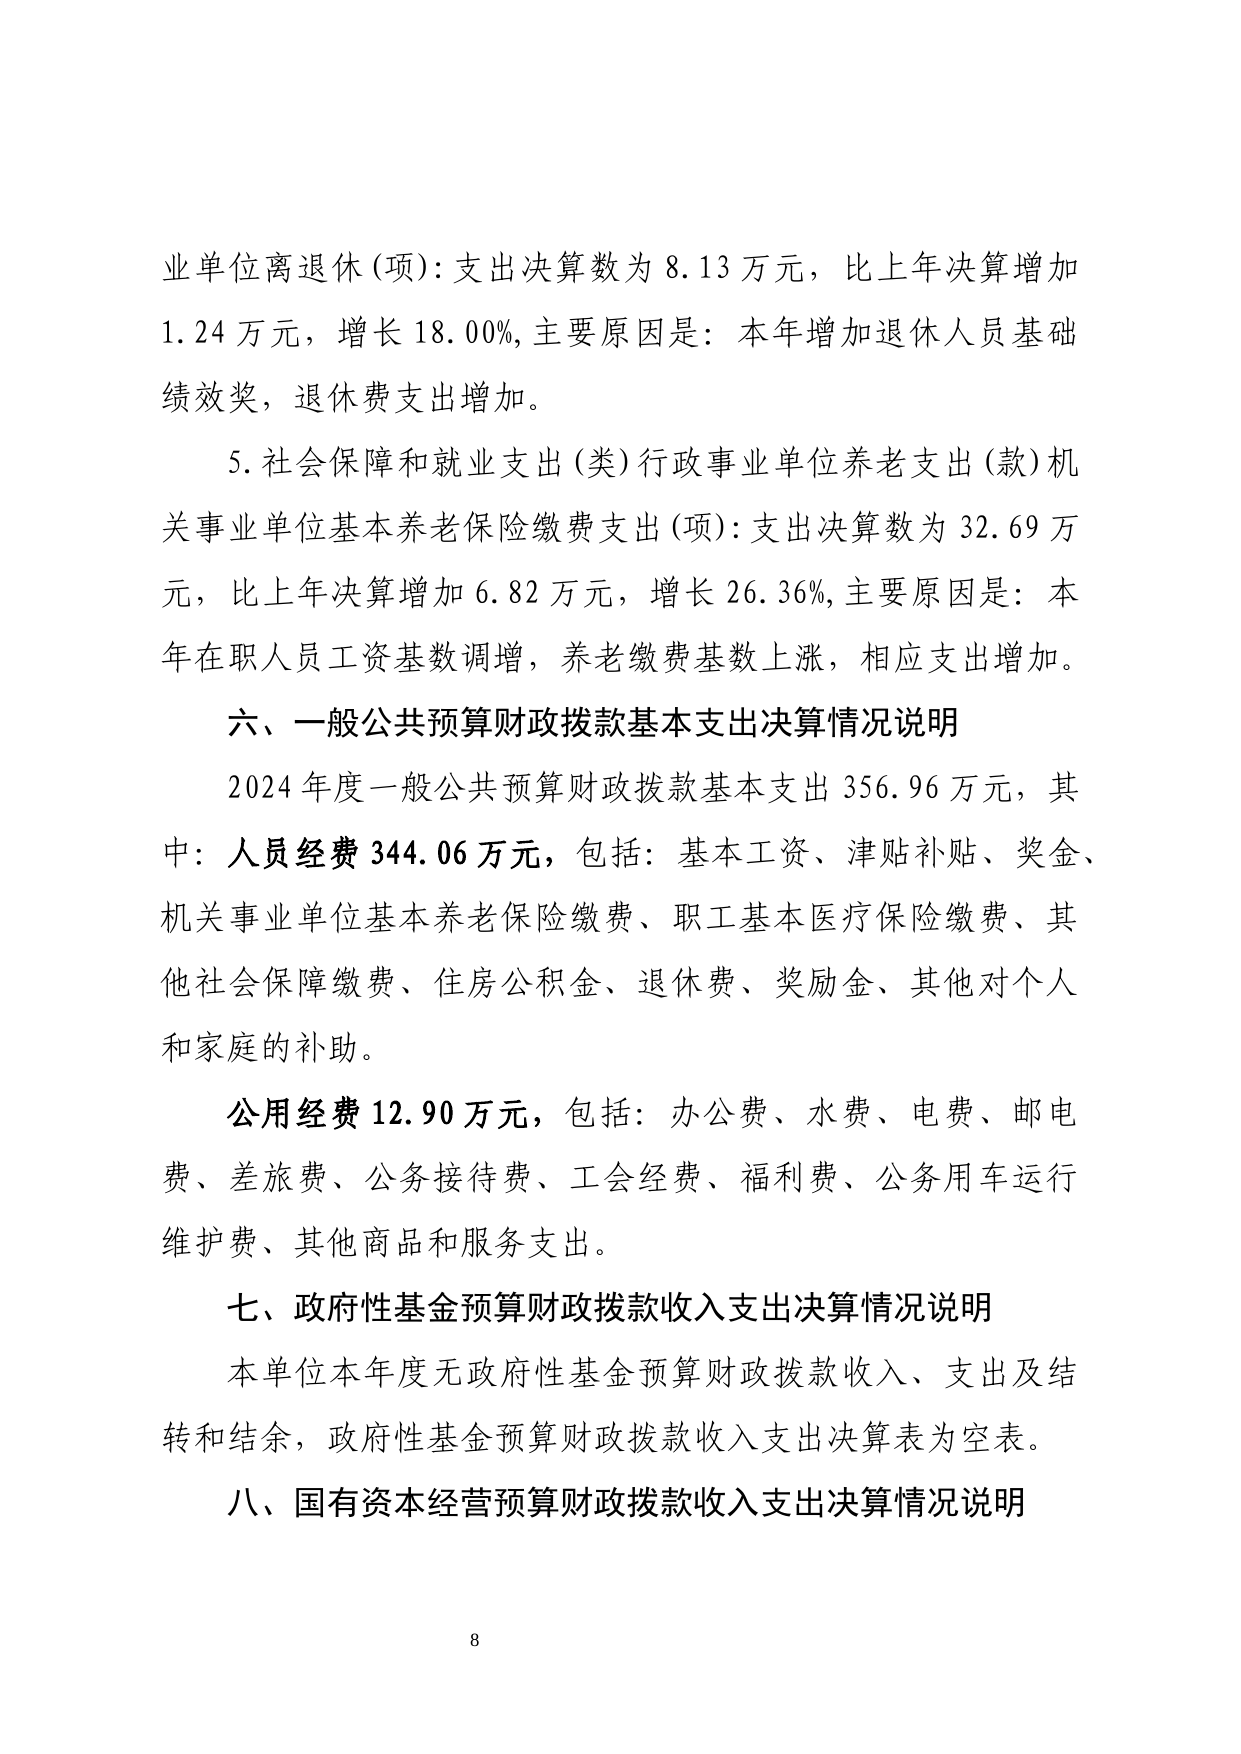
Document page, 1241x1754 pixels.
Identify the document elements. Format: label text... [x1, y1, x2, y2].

text 2024年度一般公共预算财政拨款基本支出356.96万元，其中：人员经费344.06万元，包括：基本工资、津贴补贴、奖金、机关事业单位基本养老保险缴费、职工基本医疗保险缴费、其他社会保障缴费、住房公积金、退休费、奖励金、其他对个人和家庭的补助。 [159, 753, 1081, 1078]
text 七、政府性基金预算财政拨款收入支出决算情况说明 [159, 1273, 1081, 1338]
text 六、一般公共预算财政拨款基本支出决算情况说明 [159, 688, 1081, 753]
text 公用经费12.90万元，包括：办公费、水费、电费、邮电费、差旅费、公务接待费、工会经费、福利费、公务用车运行维护费、其他商品和服务支出。 [159, 1078, 1081, 1273]
text 八、国有资本经营预算财政拨款收入支出决算情况说明 [159, 1468, 1081, 1533]
text 本单位本年度无政府性基金预算财政拨款收入、支出及结转和结余，政府性基金预算财政拨款收入支出决算表为空表。 [159, 1338, 1081, 1468]
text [159, 233, 1081, 428]
text 5.社会保障和就业支出(类)行政事业单位养老支出(款)机关事业单位基本养老保险缴费支出(项):支出决算数为32.69万元，比上年决算增加6.82万元，增长26.36%,主要原因是：本年在职人员工资基数调增，养老缴费基数上涨，相应支出增加。 [159, 428, 1081, 688]
